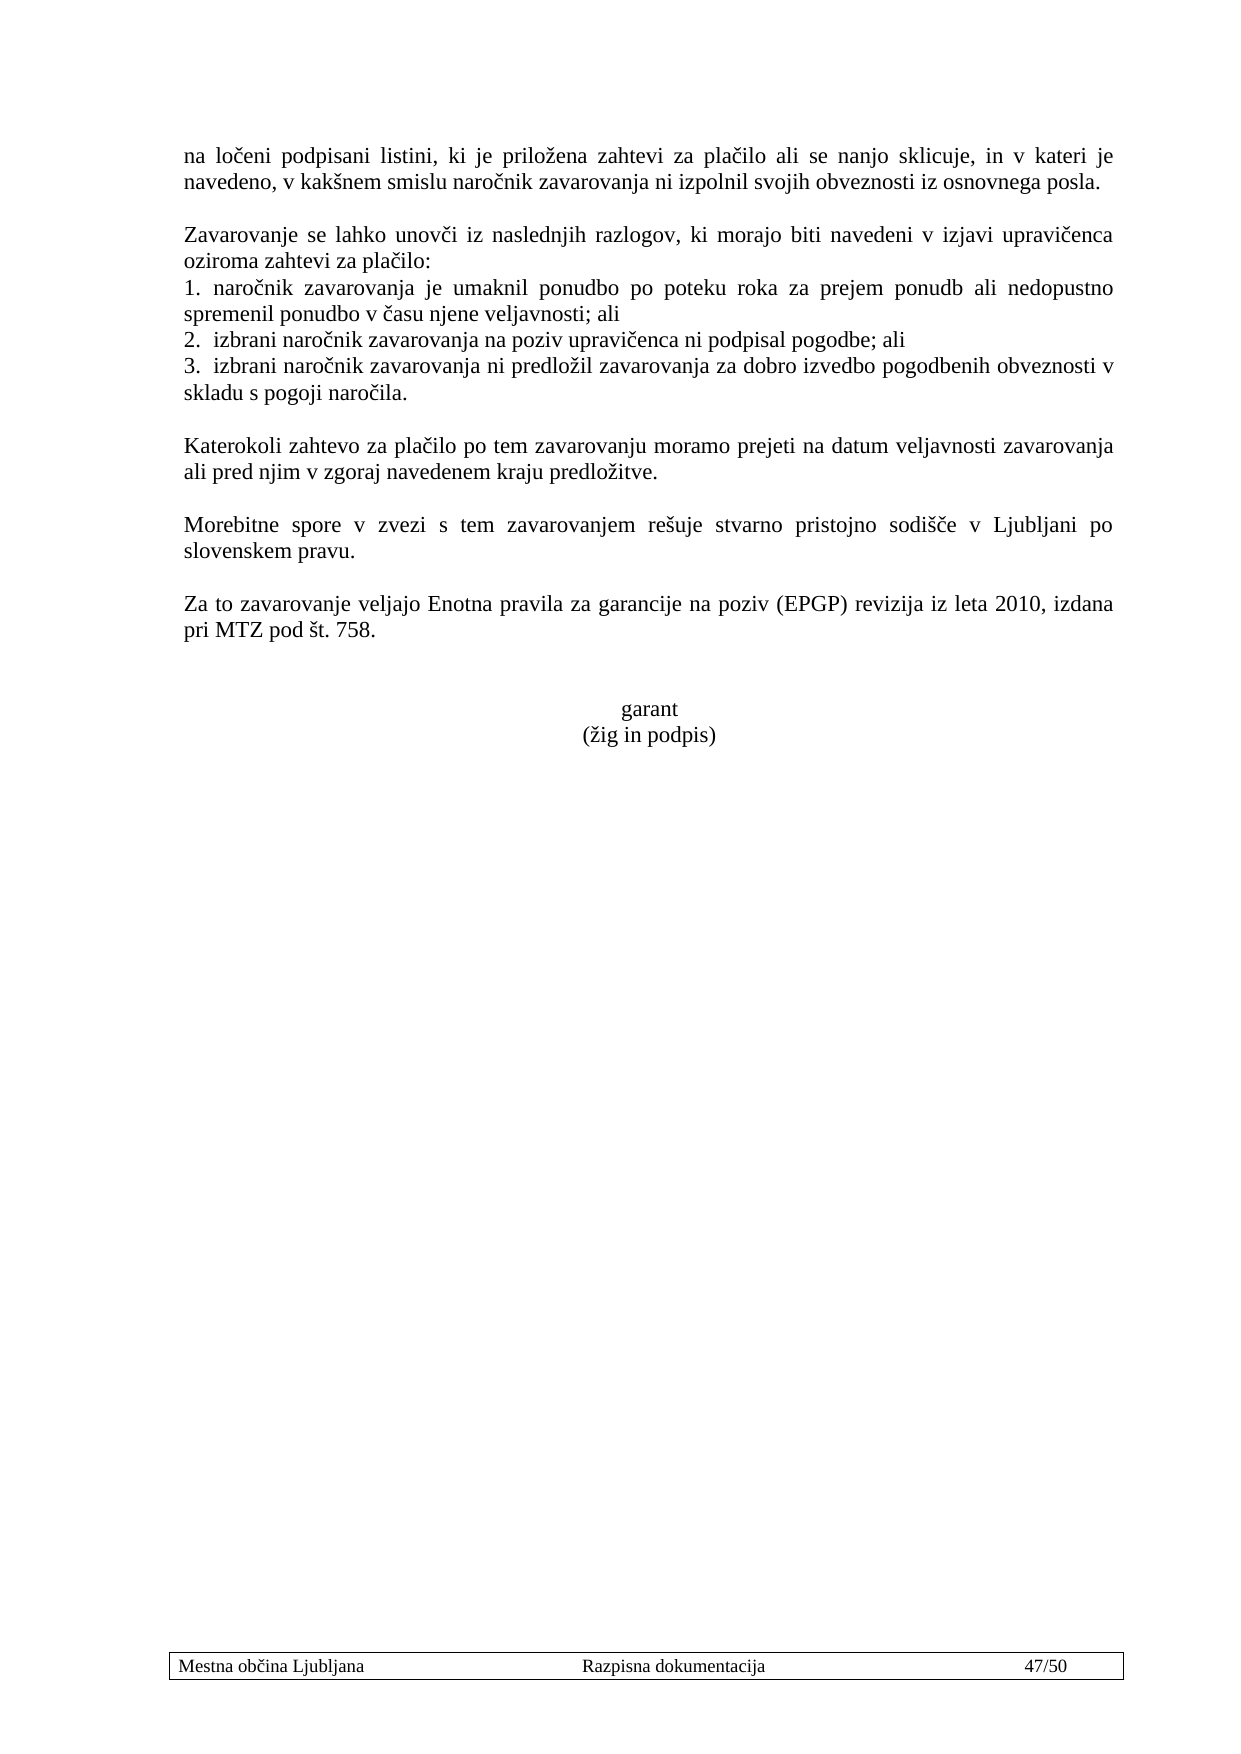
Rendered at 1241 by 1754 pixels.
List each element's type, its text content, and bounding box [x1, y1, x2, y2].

list izbrani naročnik zavarovanja ni predložil zavarovanja za dobro izvedbo pogodbenih obveznosti v skladu s pogoji naročila. [184, 353, 1115, 405]
text Katerokoli zahtevo za plačilo po tem zavarovanju moramo prejeti na datum veljavnosti zavarovanja ali pred njim v zgoraj navedenem kraju predložitve. [184, 432, 1115, 484]
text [184, 142, 1115, 194]
text (žig in podpis) [184, 722, 1115, 748]
text Morebitne spore v zvezi s tem zavarovanjem rešuje stvarno pristojno sodišče v Ljubljani po slovenskem pravu. [184, 511, 1115, 563]
text Za to zavarovanje veljajo Enotna pravila za garancije na poziv (EPGP) revizija iz leta 2010, izdana pri MTZ pod št. 758. [184, 590, 1115, 642]
list izbrani naročnik zavarovanja na poziv upravičenca ni podpisal pogodbe; ali [184, 326, 1115, 353]
text garant [184, 695, 1115, 722]
list naročnik zavarovanja je umaknil ponudbo po poteku roka za prejem ponudb ali nedopustno spremenil ponudbo v času njene veljavnosti; ali [184, 273, 1115, 326]
text Zavarovanje se lahko unovči iz naslednjih razlogov, ki morajo biti navedeni v izjavi upravičenca oziroma zahtevi za plačilo: [184, 221, 1115, 273]
